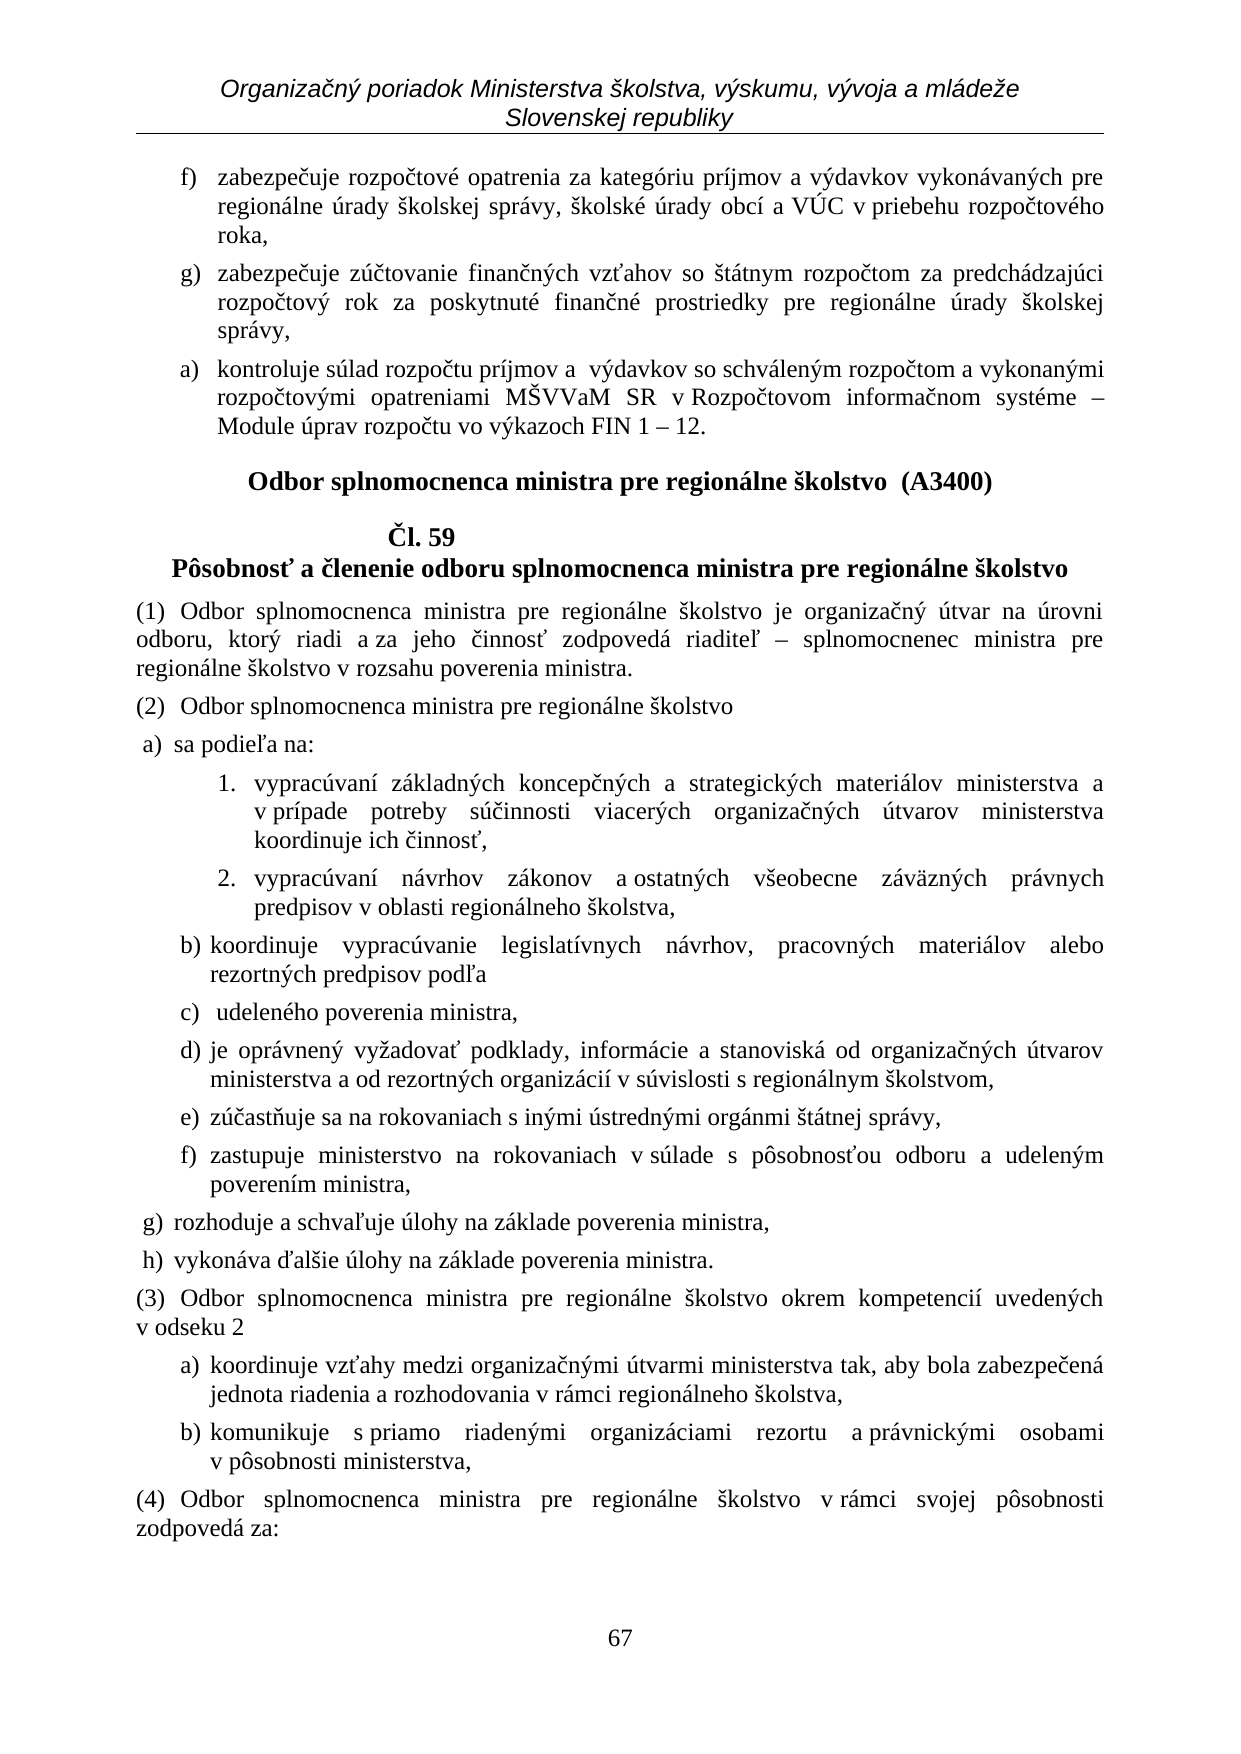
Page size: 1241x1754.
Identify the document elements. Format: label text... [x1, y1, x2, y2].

list Odbor splnomocnenca ministra pre regionálne školstvo [136, 691, 1104, 720]
list Odbor splnomocnenca ministra pre regionálne školstvo v rámci svojej pôsobnosti zodpovedá za: [136, 1484, 1104, 1541]
list vypracúvaní základných koncepčných a strategických materiálov ministerstva a v prípade potreby súčinnosti viacerých organizačných útvarov ministerstva koordinuje ich činnosť, [217, 768, 1104, 854]
list komunikuje s priamo riadenými organizáciami rezortu a právnickými osobami v pôsobnosti ministerstva, [180, 1417, 1104, 1474]
list koordinuje vzťahy medzi organizačnými útvarmi ministerstva tak, aby bola zabezpečená jednota riadenia a rozhodovania v rámci regionálneho školstva, [180, 1350, 1104, 1408]
list sa podieľa na: [136, 729, 1104, 758]
list vykonáva ďalšie úlohy na základe poverenia ministra. [136, 1245, 1104, 1274]
list zabezpečuje zúčtovanie finančných vzťahov so štátnym rozpočtom za predchádzajúci rozpočtový rok za poskytnuté finančné prostriedky pre regionálne úrady školskej správy, [180, 258, 1104, 344]
list koordinuje vypracúvanie legislatívnych návrhov, pracovných materiálov alebo rezortných predpisov podľa [180, 930, 1104, 988]
list kontroluje súlad rozpočtu príjmov a výdavkov so schváleným rozpočtom a vykonanými rozpočtovými opatreniami MŠVVaM SR v Rozpočtovom informačnom systéme – Module úprav rozpočtu vo výkazoch FIN 1 – 12. [179, 354, 1104, 440]
list vypracúvaní návrhov zákonov a ostatných všeobecne záväzných právnych predpisov v oblasti regionálneho školstva, [217, 863, 1104, 921]
subtitle Odbor splnomocnenca ministra pre regionálne školstvo (A3400) [136, 465, 1104, 496]
list Odbor splnomocnenca ministra pre regionálne školstvo je organizačný útvar na úrovni odboru, ktorý riadi a za jeho činnosť zodpovedá riaditeľ – splnomocnenec ministra pre regionálne školstvo v rozsahu poverenia ministra. [136, 596, 1104, 682]
list rozhoduje a schvaľuje úlohy na základe poverenia ministra, [136, 1207, 1104, 1236]
list je oprávnený vyžadovať podklady, informácie a stanoviská od organizačných útvarov ministerstva a od rezortných organizácií v súvislosti s regionálnym školstvom, [180, 1035, 1104, 1093]
list Odbor splnomocnenca ministra pre regionálne školstvo okrem kompetencií uvedených v odseku 2 [136, 1283, 1104, 1341]
list zúčastňuje sa na rokovaniach s inými ústrednými orgánmi štátnej správy, [180, 1102, 1104, 1131]
list zabezpečuje rozpočtové opatrenia za kategóriu príjmov a výdavkov vykonávaných pre regionálne úrady školskej správy, školské úrady obcí a VÚC v priebehu rozpočtového roka, [180, 162, 1104, 249]
list zastupuje ministerstvo na rokovaniach v súlade s pôsobnosťou odboru a udeleným poverením ministra, [180, 1140, 1104, 1198]
subtitle Pôsobnosť a členenie odboru splnomocnenca ministra pre regionálne školstvo [136, 521, 1104, 583]
list udeleného poverenia ministra, [180, 997, 1104, 1026]
